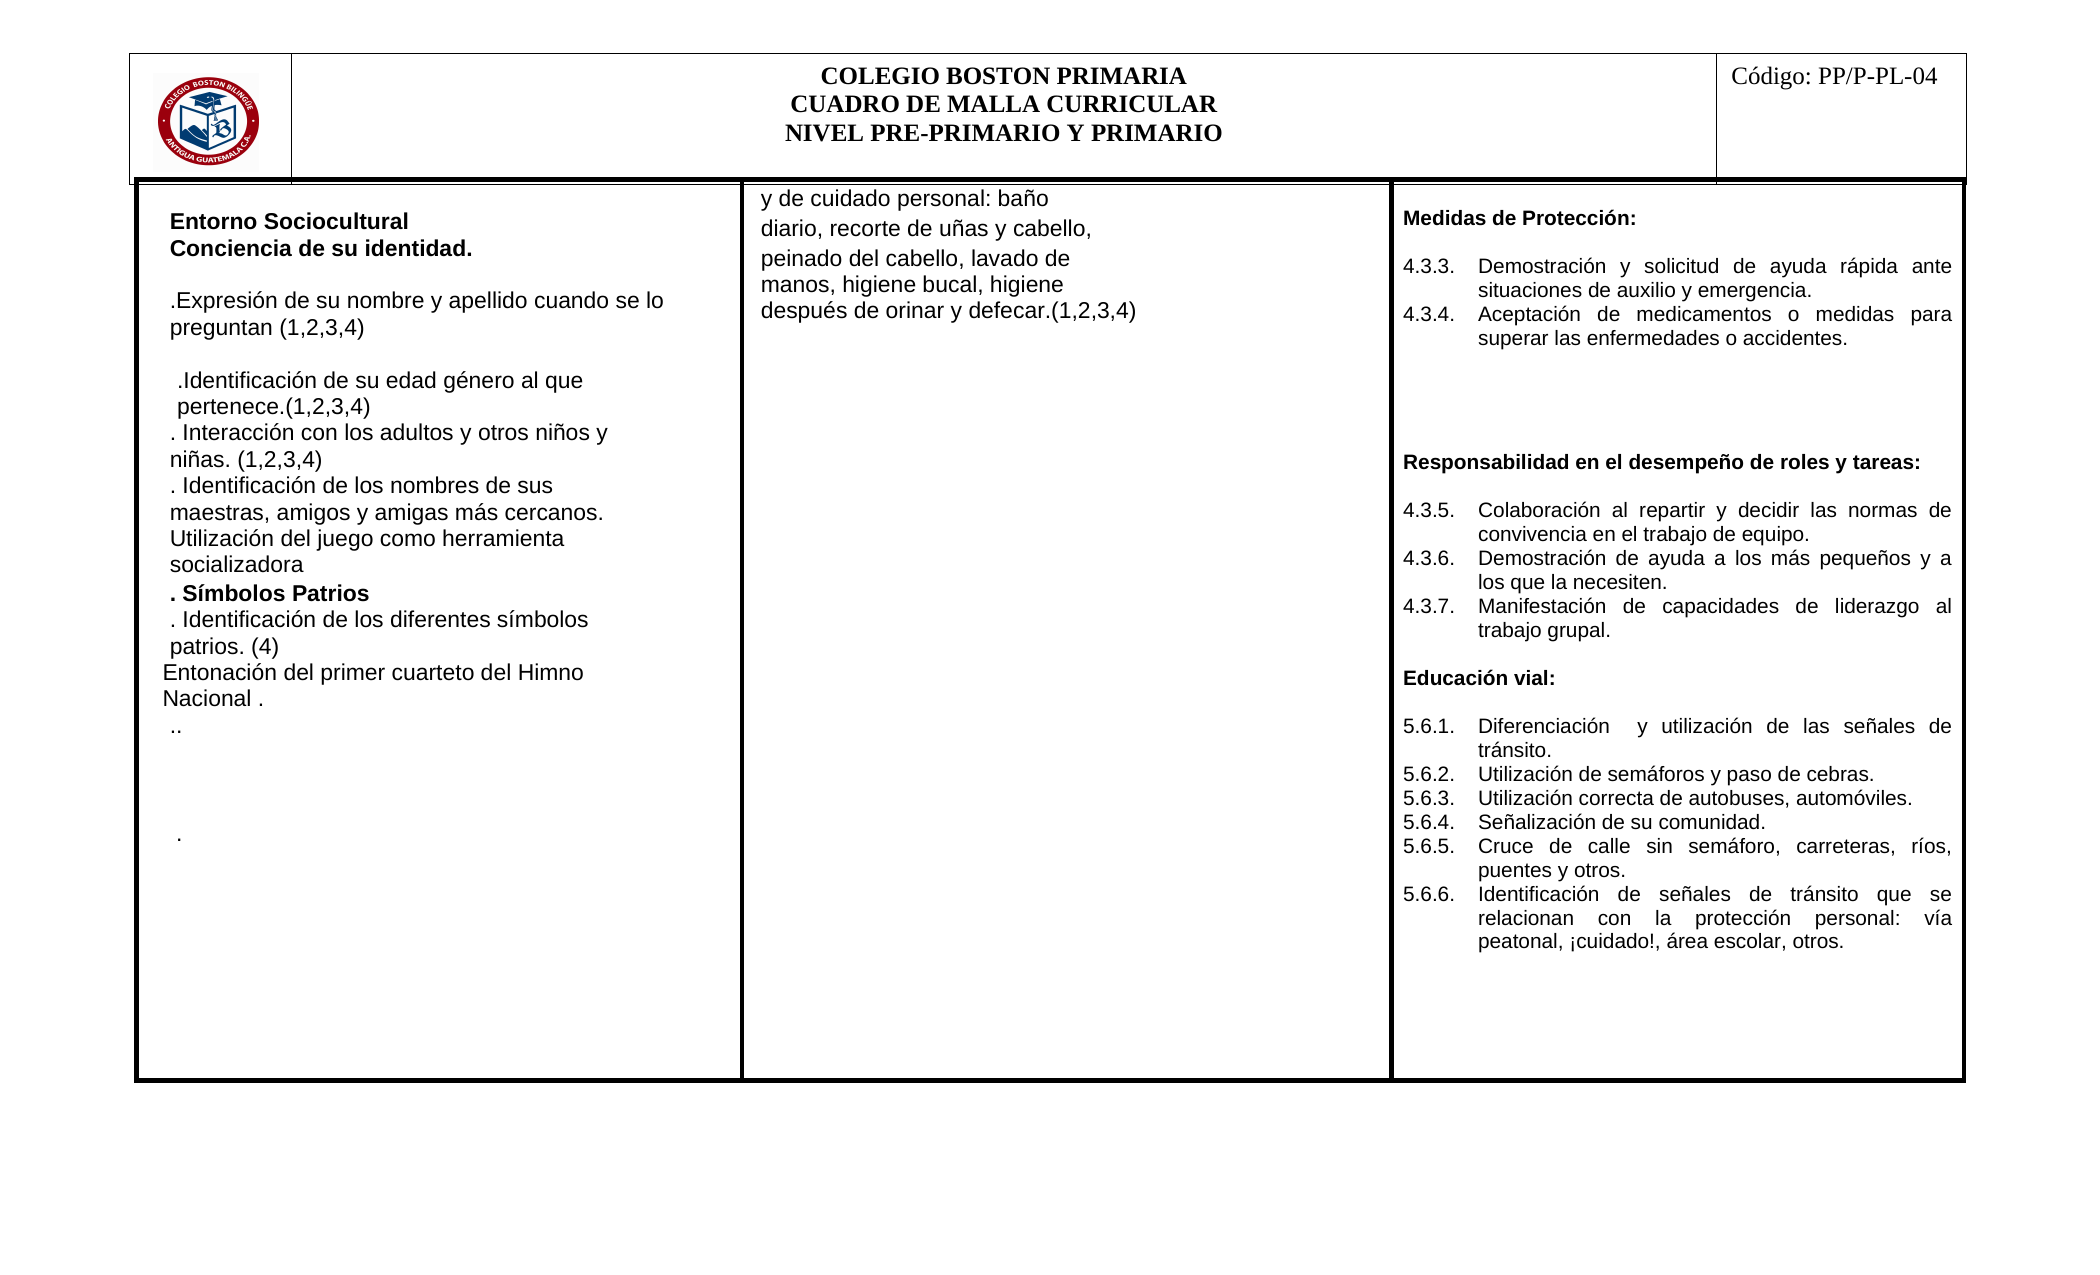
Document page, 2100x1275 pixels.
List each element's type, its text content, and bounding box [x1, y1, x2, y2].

picture [153, 73, 259, 172]
table_cell [744, 182, 1389, 1078]
